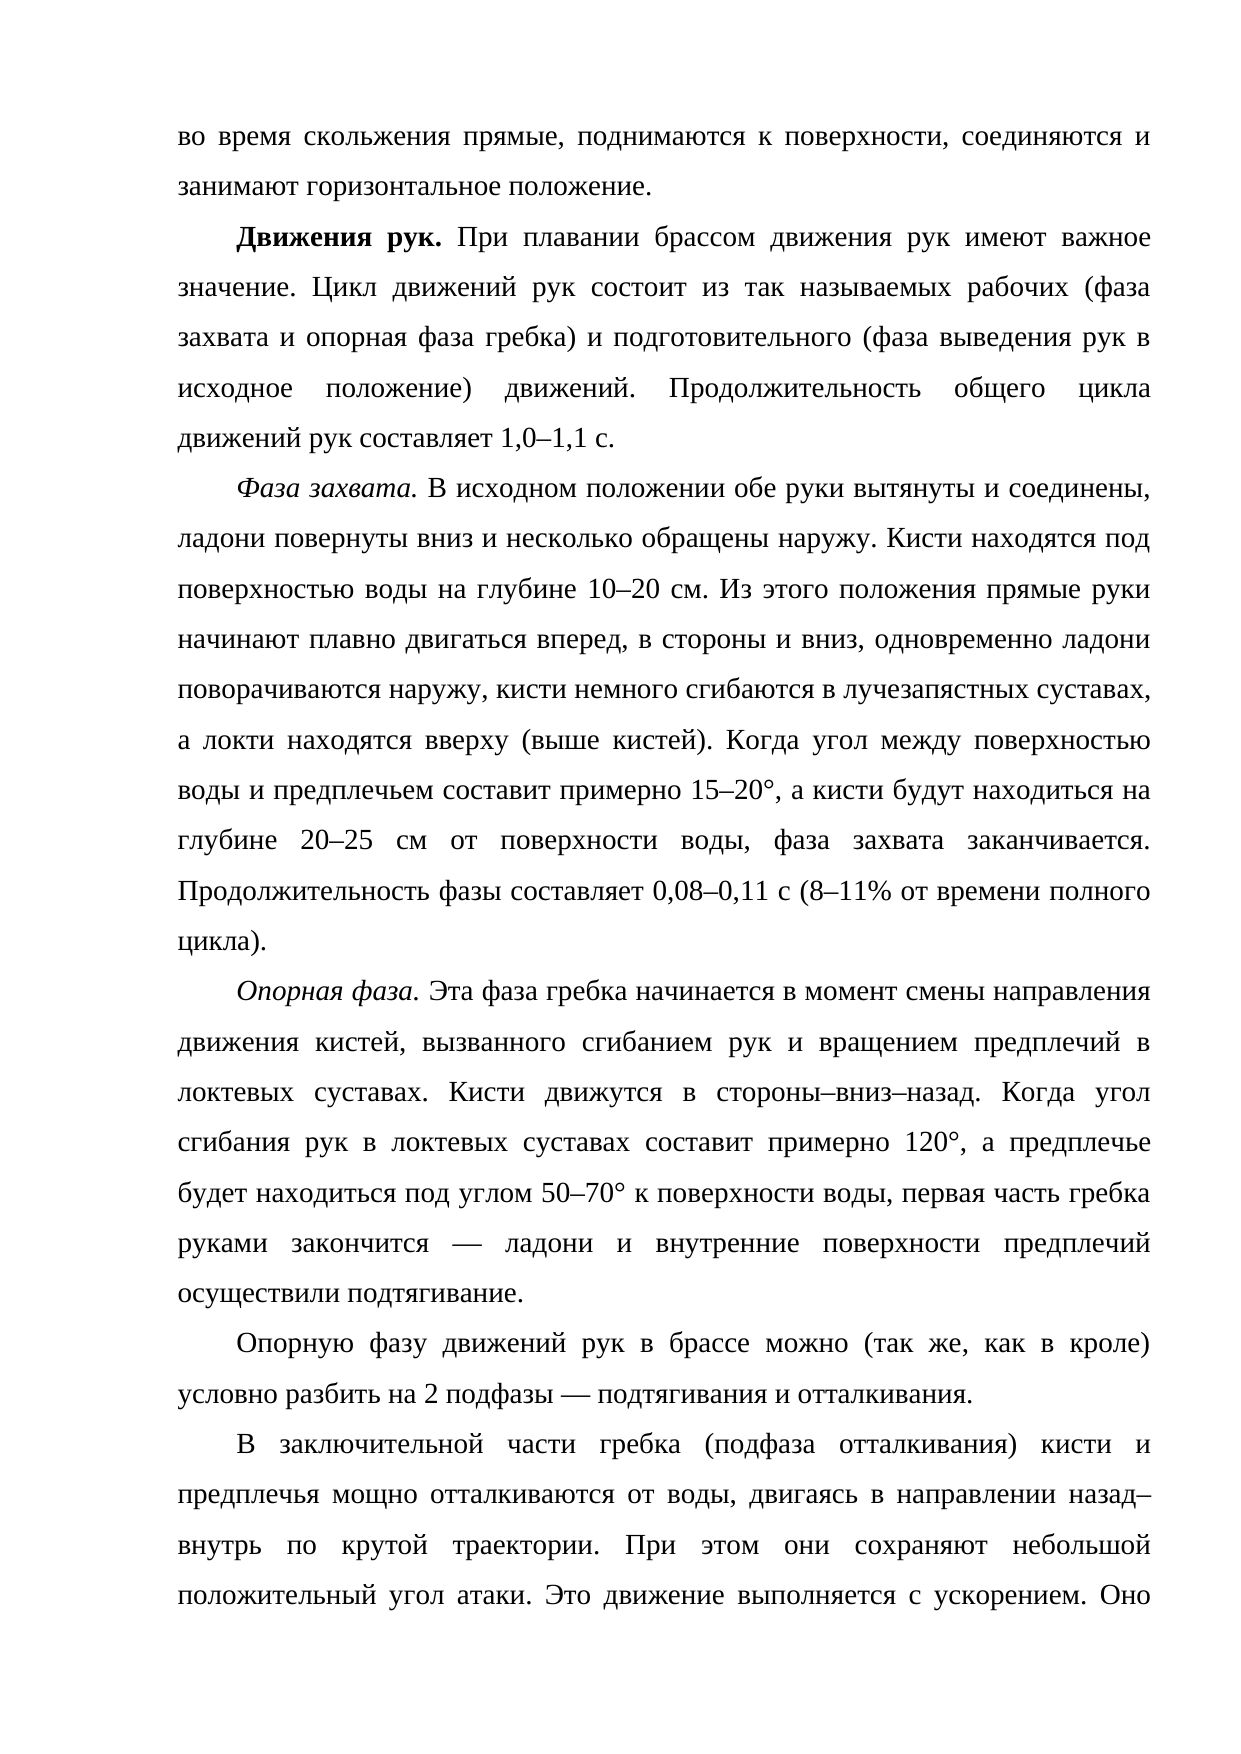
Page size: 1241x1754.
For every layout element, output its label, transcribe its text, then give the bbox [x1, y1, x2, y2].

text Фаза захвата. В исходном положении обе руки вытянуты и соединены, ладони повернуты вниз и несколько обращены наружу. Кисти находятся под поверхностью воды на глубине 10–20 см. Из этого положения прямые руки начинают плавно двигаться вперед, в стороны и вниз, одновременно ладони поворачиваются наружу, кисти немного сгибаются в лучезапястных суставах, а локти находятся вверху (выше кистей). Когда угол между поверхностью воды и предплечьем составит примерно 15–20°, а кисти будут находиться на глубине 20–25 см от поверхности воды, фаза захвата заканчивается. Продолжительность фазы составляет 0,08–0,11 с (8–11% от времени полного цикла). [177, 470, 1152, 957]
text Опорная фаза. Эта фаза гребка начинается в момент смены направления движения кистей, вызванного сгибанием рук и вращением предплечий в локтевых суставах. Кисти движутся в стороны–вниз–назад. Когда угол сгибания рук в локтевых суставах составит примерно 120°, а предплечье будет находиться под углом 50–70° к поверхности воды, первая часть гребка руками закончится — ладони и внутренние поверхности предплечий осуществили подтягивание. [177, 973, 1152, 1309]
text Движения рук. При плавании брассом движения рук имеют важное значение. Цикл движений рук состоит из так называемых рабочих (фаза захвата и опорная фаза гребка) и подготовительного (фаза выведения рук в исходное положение) движений. Продолжительность общего цикла движений рук составляет 1,0–1,1 с. [177, 219, 1152, 453]
text Опорную фазу движений рук в брассе можно (так же, как в кроле) условно разбить на 2 подфазы — подтягивания и отталкивания. [177, 1326, 1152, 1409]
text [177, 1426, 1152, 1611]
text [177, 118, 1152, 202]
